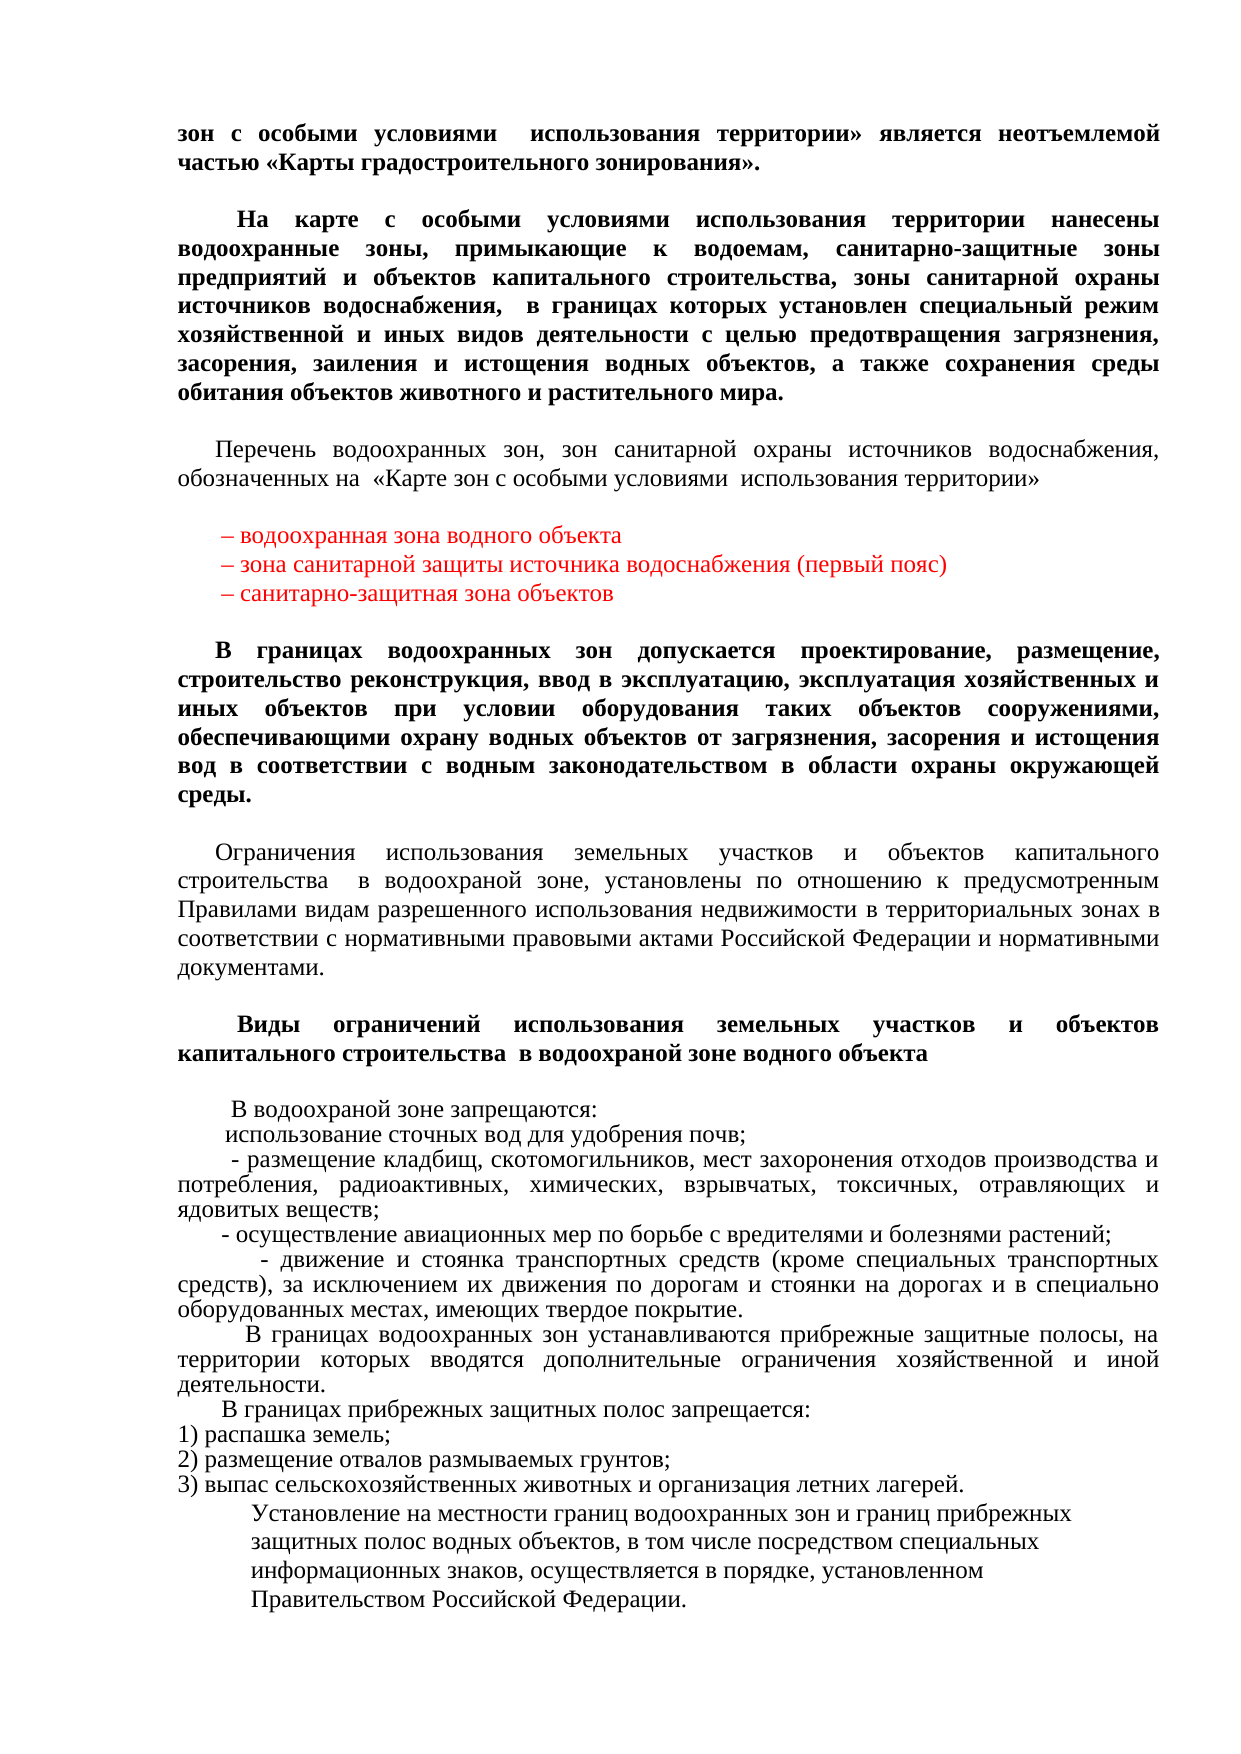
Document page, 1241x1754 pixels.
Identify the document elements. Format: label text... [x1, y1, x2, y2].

text - движение и стоянка транспортных средств (кроме специальных транспортных средств), за исключением их движения по дорогам и стоянки на дорогах и в специально оборудованных местах, имеющих твердое покрытие. [177, 1248, 1160, 1323]
text - размещение кладбищ, скотомогильников, мест захоронения отходов производства и потребления, радиоактивных, химических, взрывчатых, токсичных, отравляющих и ядовитых веществ; [177, 1148, 1160, 1223]
text Ограничения использования земельных участков и объектов капитального строительства в водоохраной зоне, установлены по отношению к предусмотренным Правилами видам разрешенного использования недвижимости в территориальных зонах в соответствии с нормативными правовыми актами Российской Федерации и нормативными документами. [177, 837, 1160, 981]
text – зона санитарной защиты источника водоснабжения (первый пояс) [177, 549, 1160, 578]
text В границах водоохранных зон допускается проектирование, размещение, строительство реконструкция, ввод в эксплуатацию, эксплуатация хозяйственных и иных объектов при условии оборудования таких объектов сооружениями, обеспечивающими охрану водных объектов от загрязнения, засорения и истощения вод в соответствии с водным законодательством в области охраны окружающей среды. [177, 636, 1160, 808]
text 1) распашка земель; [177, 1423, 1160, 1448]
text На карте с особыми условиями использования территории нанесены водоохранные зоны, примыкающие к водоемам, санитарно-защитные зоны предприятий и объектов капитального строительства, зоны санитарной охраны источников водоснабжения, в границах которых установлен специальный режим хозяйственной и иных видов деятельности с целью предотвращения загрязнения, засорения, заиления и истощения водных объектов, а также сохранения среды обитания объектов животного и растительного мира. [177, 204, 1160, 406]
text – водоохранная зона водного объекта [177, 521, 1160, 549]
text 2) размещение отвалов размываемых грунтов; [177, 1448, 1160, 1473]
text 3) выпас сельскохозяйственных животных и организация летних лагерей. [177, 1473, 1160, 1498]
text Виды ограничений использования земельных участков и объектов капитального строительства в водоохраной зоне водного объекта [177, 1009, 1160, 1067]
text В границах прибрежных защитных полос запрещается: [177, 1398, 1160, 1423]
text – санитарно-защитная зона объектов [177, 578, 1160, 607]
text В границах водоохранных зон устанавливаются прибрежные защитные полосы, на территории которых вводятся дополнительные ограничения хозяйственной и иной деятельности. [177, 1323, 1160, 1398]
text Перечень водоохранных зон, зон санитарной охраны источников водоснабжения, обозначенных на «Карте зон с особыми условиями использования территории» [177, 434, 1160, 492]
text использование сточных вод для удобрения почв; [225, 1123, 1160, 1148]
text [177, 118, 1160, 176]
text - осуществление авиационных мер по борьбе с вредителями и болезнями растений; [177, 1223, 1160, 1248]
text В водоохраной зоне запрещаются: [177, 1096, 1160, 1123]
text Установление на местности границ водоохранных зон и границ прибрежных защитных полос водных объектов, в том числе посредством специальных информационных знаков, осуществляется в порядке, установленном Правительством Российской Федерации. [251, 1498, 1160, 1613]
